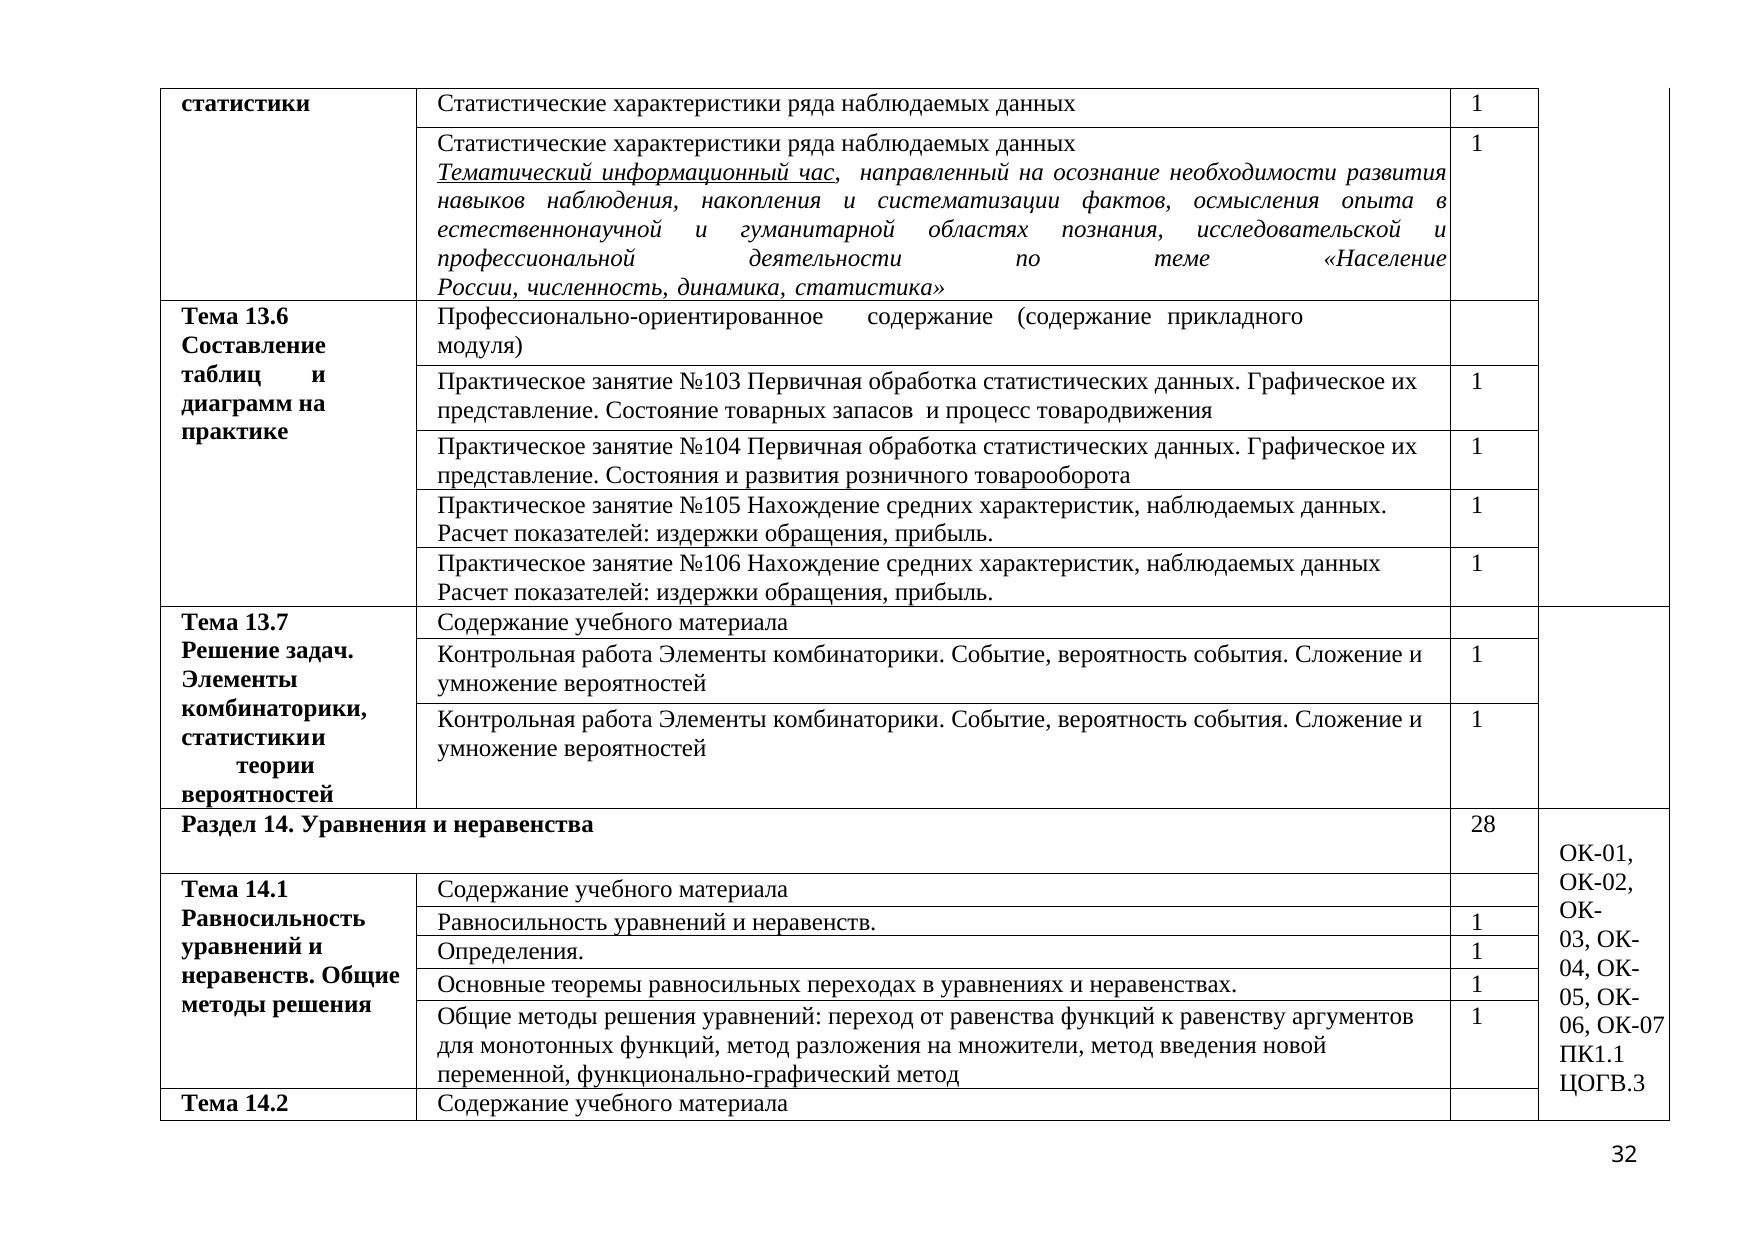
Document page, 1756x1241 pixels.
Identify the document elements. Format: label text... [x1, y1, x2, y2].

table_cell 1 [1451, 490, 1538, 547]
table_cell 1 [1451, 936, 1538, 968]
table_cell 1 [1451, 128, 1538, 300]
table_cell Профессионально-ориентированное содержание (содержание прикладного модуля) [417, 301, 1450, 365]
table_cell Практическое занятие №103 Первичная обработка статистических данных. Графическое их представление. Состояние товарных запасов и процесс товародвижения [417, 366, 1450, 430]
table_cell 1 [1451, 366, 1538, 430]
table_cell Раздел 14. Уравнения и неравенства [161, 809, 1450, 873]
table_cell [1539, 607, 1669, 808]
table_cell Практическое занятие №106 Нахождение средних характеристик, наблюдаемых данных Расчет показателей: издержки обращения, прибыль. [417, 548, 1450, 606]
table_cell Тема 13.6 Составление таблиц и диаграмм на практике [161, 301, 416, 606]
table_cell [161, 1089, 416, 1120]
table_cell Равносильность уравнений и неравенств. [417, 907, 1450, 935]
table_cell ОК-01, ОК-02, ОК- 03, ОК-04, ОК-05, ОК-06, ОК-07 ПК1.1 ЦОГВ.3 ЦОЦНП.5 [1539, 809, 1669, 1120]
table_cell [1451, 301, 1538, 365]
table_cell 1 [1451, 639, 1538, 703]
table_cell Содержание учебного материала [417, 607, 1450, 638]
table_cell Тема 14.1 Равносильность уравнений и неравенств. Общие методы решения [161, 874, 416, 1087]
table_cell Контрольная работа Элементы комбинаторики. Событие, вероятность события. Сложение и умножение вероятностей [417, 704, 1450, 808]
table_cell Содержание учебного материала [417, 1089, 1450, 1120]
table_cell Тема 13.7 Решение задач. Элементы комбинаторики, статистики и теории вероятностей [161, 607, 416, 808]
table_cell 1 [1451, 431, 1538, 489]
table_cell 1 [1451, 704, 1538, 808]
table_cell Статистические характеристики ряда наблюдаемых данных [417, 89, 1450, 127]
table_cell Практическое занятие №104 Первичная обработка статистических данных. Графическое их представление. Состояния и развития розничного товарооборота [417, 431, 1450, 489]
table_cell Содержание учебного материала [417, 874, 1450, 906]
table_cell [1451, 1089, 1538, 1120]
table_cell Определения. [417, 936, 1450, 968]
table_cell Практическое занятие №105 Нахождение средних характеристик, наблюдаемых данных. Расчет показателей: издержки обращения, прибыль. [417, 490, 1450, 547]
table_cell [1451, 607, 1538, 638]
table_cell 1 [1451, 548, 1538, 606]
table_cell 28 [1451, 809, 1538, 873]
table_cell Основные теоремы равносильных переходах в уравнениях и неравенствах. [417, 969, 1450, 1000]
table_cell 1 [1451, 89, 1538, 127]
table_cell Статистические характеристики ряда наблюдаемых данных Тематический информационный час, направленный на осознание необходимости развития навыков наблюдения, накопления и систематизации фактов, осмысления опыта в естественнонаучной и гуманитарной областях познания, исследовательской и профессиональной деятельности по теме «Население России, численность, динамика, статистика» [417, 128, 1450, 300]
table_cell 1 [1451, 907, 1538, 935]
table_cell [1451, 874, 1538, 906]
table_cell 1 [1451, 1001, 1538, 1087]
table_cell Общие методы решения уравнений: переход от равенства функций к равенству аргументов для монотонных функций, метод разложения на множители, метод введения новой переменной, функционально-графический метод [417, 1001, 1450, 1087]
table_cell 1 [1451, 969, 1538, 1000]
table_cell Контрольная работа Элементы комбинаторики. Событие, вероятность события. Сложение и умножение вероятностей [417, 639, 1450, 703]
